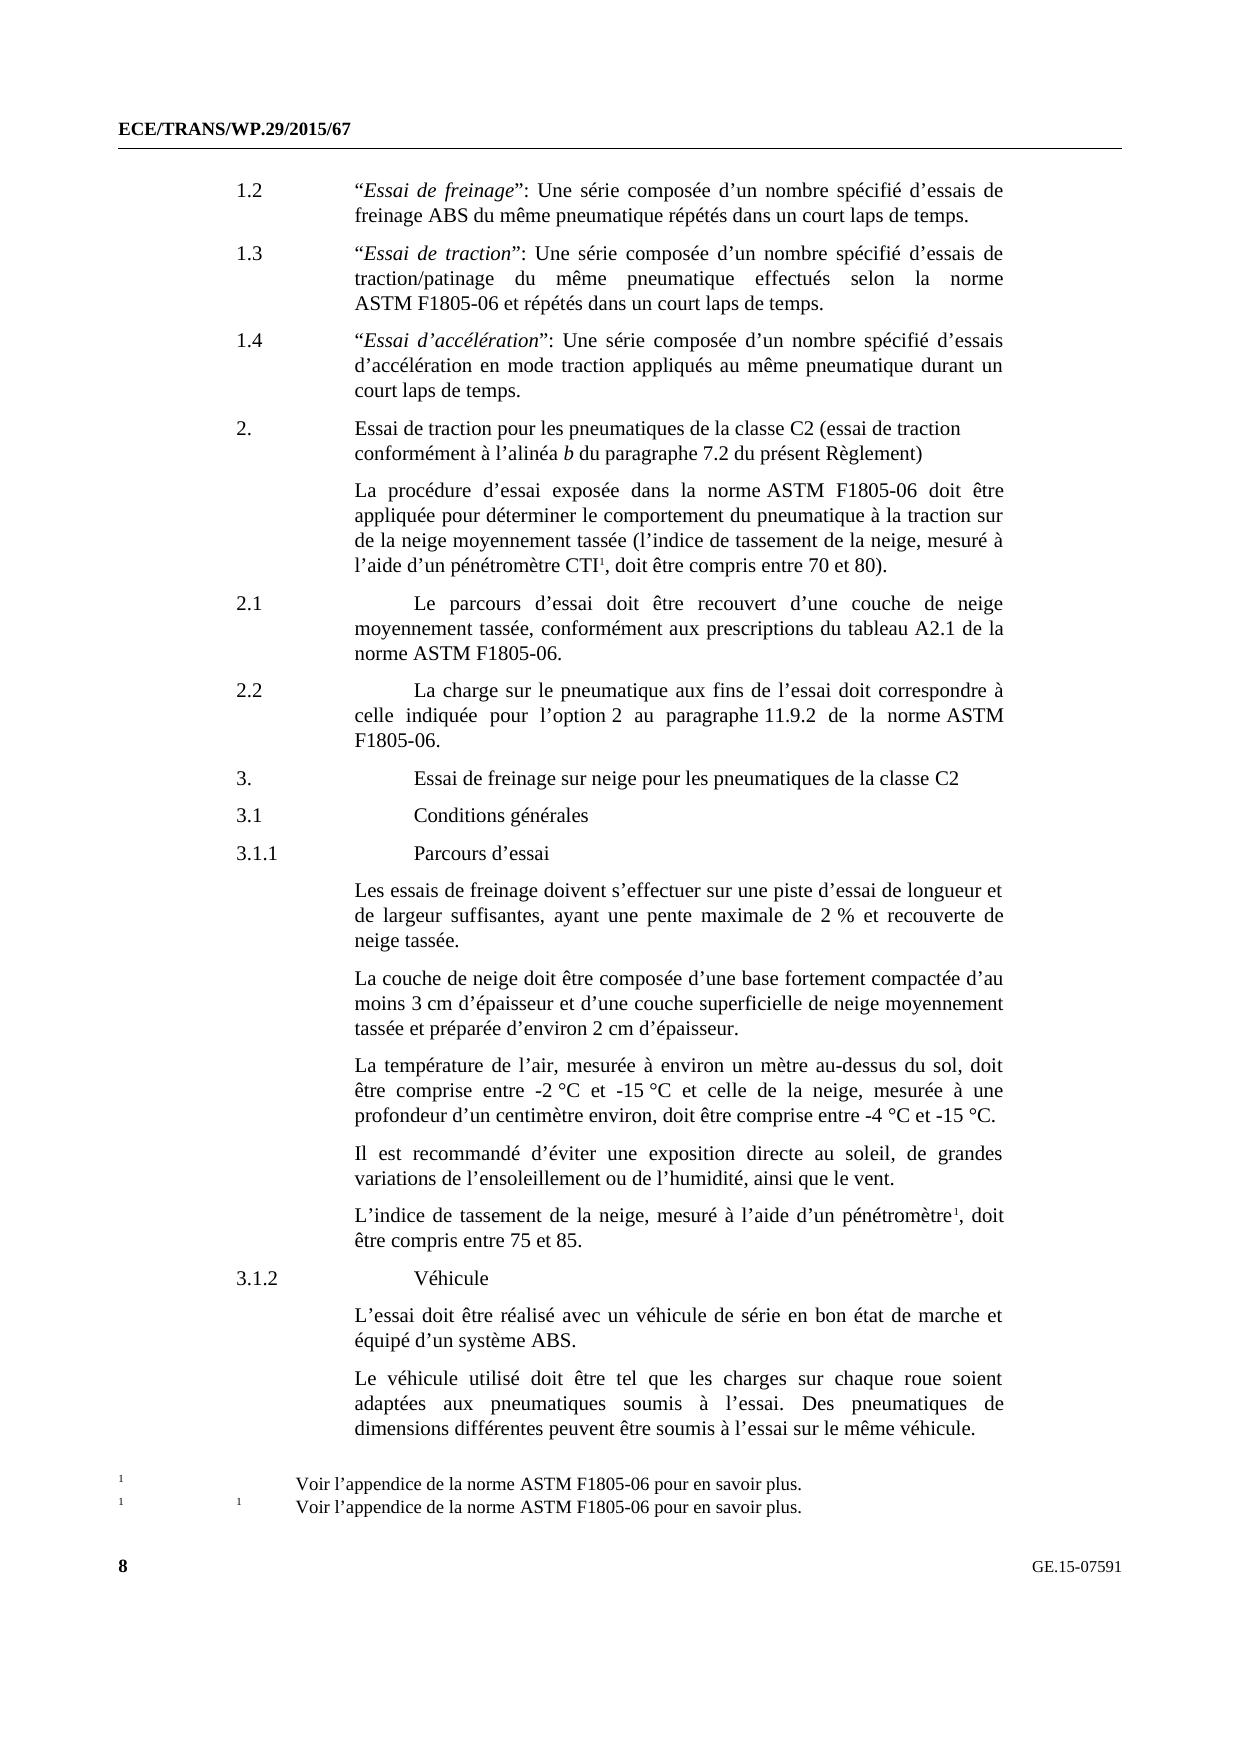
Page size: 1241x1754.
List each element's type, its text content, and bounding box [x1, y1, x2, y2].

text 3.1 Conditions générales [236, 802, 1004, 827]
text 2.2 La charge sur le pneumatique aux fins de l’essai doit correspondre à celle indiquée pour l’option 2 au paragraphe 11.9.2 de la norme ASTM F1805-06. [236, 677, 1004, 752]
text Les essais de freinage doivent s’effectuer sur une piste d’essai de longueur et de largeur suffisantes, ayant une pente maximale de 2 % et recouverte de neige tassée. [354, 877, 1004, 952]
text L’essai doit être réalisé avec un véhicule de série en bon état de marche et équipé d’un système ABS. [354, 1302, 1004, 1352]
text 1.2 “Essai de freinage”: Une série composée d’un nombre spécifié d’essais de freinage ABS du même pneumatique répétés dans un court laps de temps. [236, 177, 1004, 227]
text La procédure d’essai exposée dans la norme ASTM F1805-06 doit être appliquée pour déterminer le comportement du pneumatique à la traction sur de la neige moyennement tassée (l’indice de tassement de la neige, mesuré à l’aide d’un pénétromètre CTI, doit être compris entre 70 et 80). [354, 477, 1004, 577]
text La couche de neige doit être composée d’une base fortement compactée d’au moins 3 cm d’épaisseur et d’une couche superficielle de neige moyennement tassée et préparée d’environ 2 cm d’épaisseur. [354, 965, 1004, 1040]
text 1.3 “Essai de traction”: Une série composée d’un nombre spécifié d’essais de traction/patinage du même pneumatique effectués selon la norme ASTM F1805-06 et répétés dans un court laps de temps. [236, 240, 1004, 315]
text 3.1.1 Parcours d’essai [236, 840, 1004, 865]
text Il est recommandé d’éviter une exposition directe au soleil, de grandes variations de l’ensoleillement ou de l’humidité, ainsi que le vent. [354, 1140, 1004, 1190]
text 3. Essai de freinage sur neige pour les pneumatiques de la classe C2 [236, 765, 1004, 790]
text 2.1 Le parcours d’essai doit être recouvert d’une couche de neige moyennement tassée, conformément aux prescriptions du tableau A2.1 de la norme ASTM F1805-06. [236, 590, 1004, 665]
text La température de l’air, mesurée à environ un mètre au-dessus du sol, doit être comprise entre -2 °C et -15 °C et celle de la neige, mesurée à une profondeur d’un centimètre environ, doit être comprise entre -4 °C et -15 °C. [354, 1052, 1004, 1127]
text 2. Essai de traction pour les pneumatiques de la classe C2 (essai de traction conformément à l’alinéa b du paragraphe 7.2 du présent Règlement) [236, 415, 1004, 465]
text L’indice de tassement de la neige, mesuré à l’aide d’un pénétromètre1, doit être compris entre 75 et 85. [354, 1202, 1004, 1252]
text Le véhicule utilisé doit être tel que les charges sur chaque roue soient adaptées aux pneumatiques soumis à l’essai. Des pneumatiques de dimensions différentes peuvent être soumis à l’essai sur le même véhicule. [354, 1365, 1004, 1440]
text 1.4 “Essai d’accélération”: Une série composée d’un nombre spécifié d’essais d’accélération en mode traction appliqués au même pneumatique durant un court laps de temps. [236, 327, 1004, 402]
text 3.1.2 Véhicule [236, 1265, 1004, 1290]
